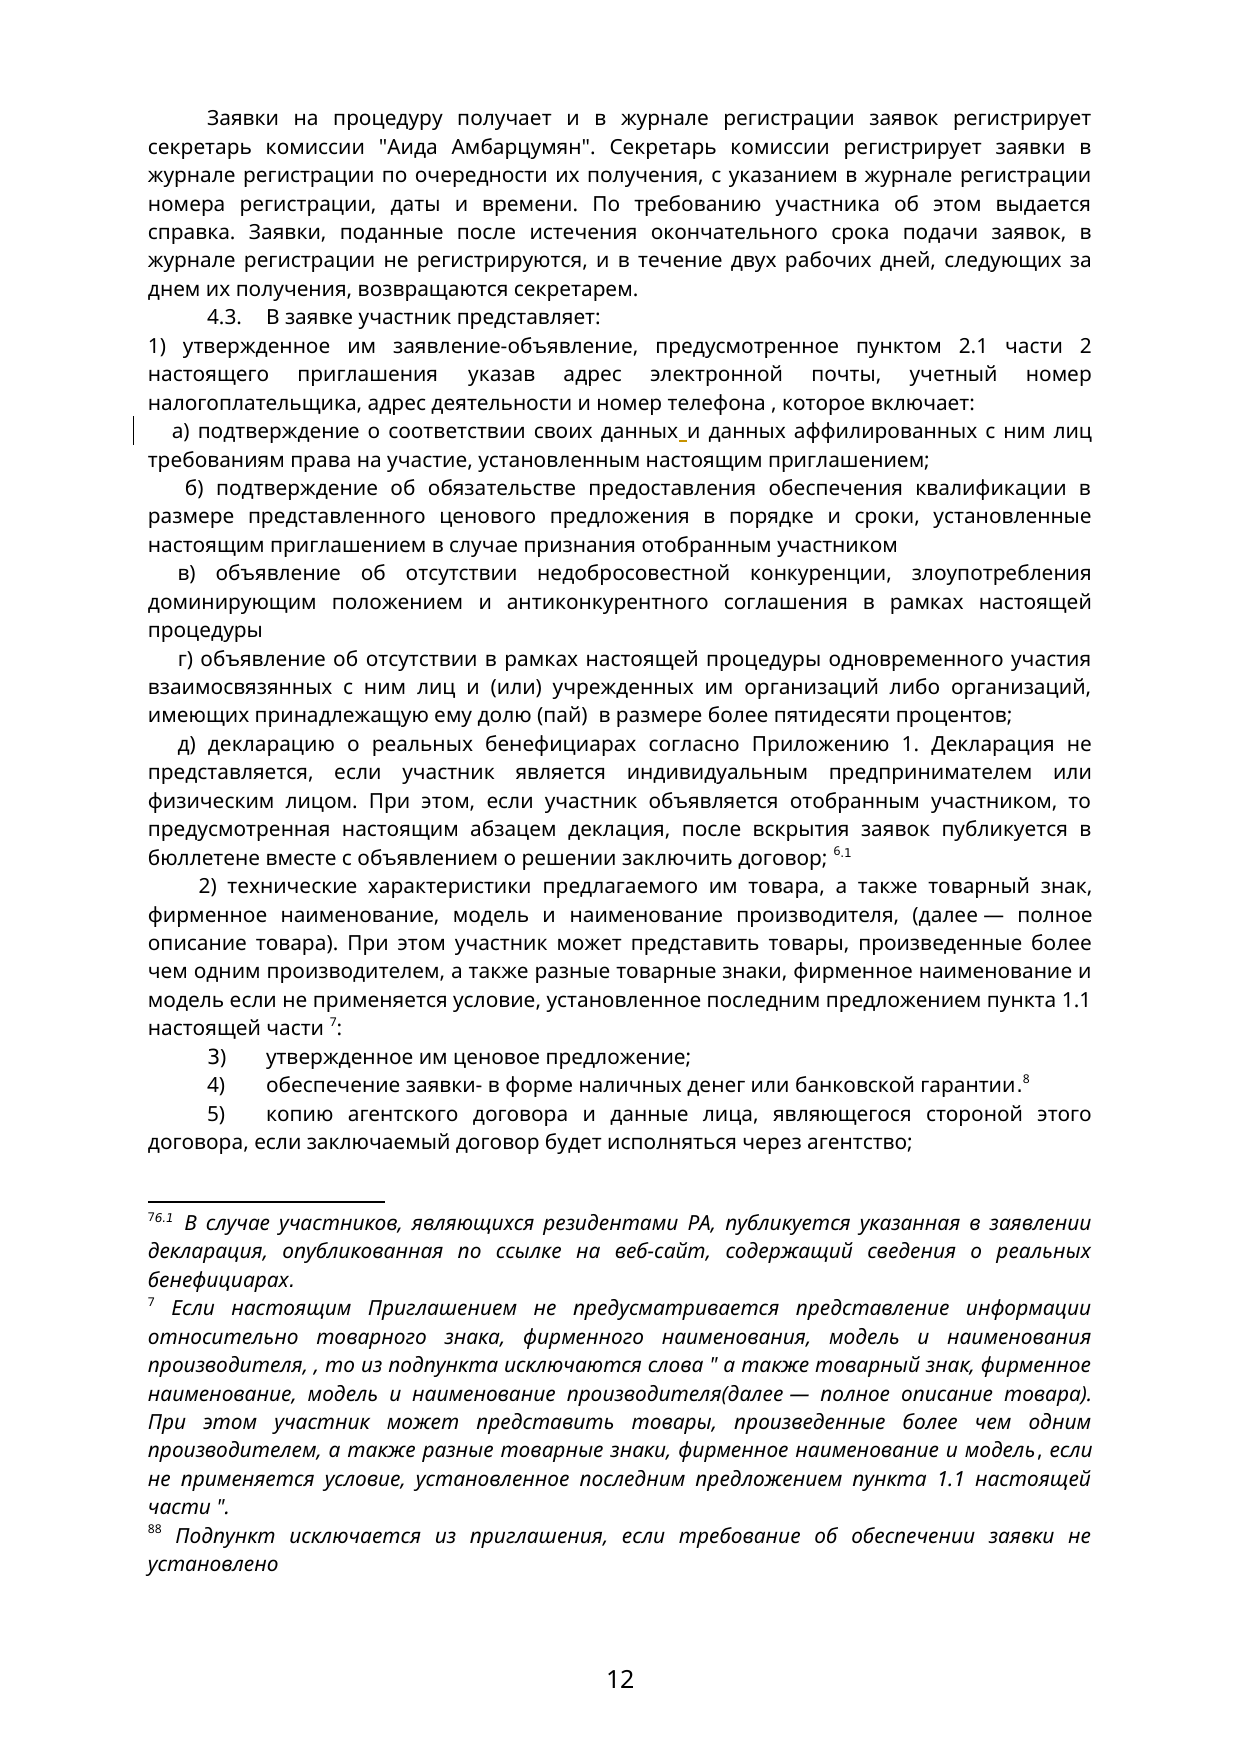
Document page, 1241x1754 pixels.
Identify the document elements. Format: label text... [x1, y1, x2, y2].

text б) подтверждение об обязательстве предоставления обеспечения квалификации в размере представленного ценового предложения в порядке и сроки, установленные настоящим приглашением в случае признания отобранным участником [148, 473, 1092, 558]
text Заявки на процедуру получает и в журнале регистрации заявок регистрирует секретарь комиссии "Аида Амбарцумян". Секретарь комиссии регистрирует заявки в журнале регистрации по очередности их получения, с указанием в журнале регистрации номера регистрации, даты и времени. По требованию участника об этом выдается справка. Заявки, поданные после истечения окончательного срока подачи заявок, в журнале регистрации не регистрируются, и в течение двух рабочих дней, следующих за днем их получения, возвращаются секретарем. [148, 103, 1092, 302]
text а) подтверждение о соответствии своих данныхи данных аффилированных с ним лиц требованиям права на участие, установленным настоящим приглашением; [148, 416, 1092, 473]
text 3) утвержденное им ценовое предложение; [148, 1042, 1092, 1070]
text в) объявление об отсутствии недобросовестной конкуренции, злоупотребления доминирующим положением и антиконкурентного соглашения в рамках настоящей процедуры [148, 558, 1092, 644]
text 4) обеспечение заявки- в форме наличных денег или банковской гарантии.8 [148, 1070, 1092, 1099]
text 4.3. В заявке участник представляет: [148, 302, 1092, 331]
text 2) технические характеристики предлагаемого им товара, а также товарный знак, фирменное наименование, модель и наименование производителя, (далее — полное описание товара). При этом участник может представить товары, произведенные более чем одним производителем, а также разные товарные знаки, фирменное наименование и модель если не применяется условие, установленное последним предложением пункта 1.1 настоящей части 7: [148, 871, 1092, 1042]
text д) декларацию о реальных бенефициарах согласно Приложению 1. Декларация не представляется, если участник является индивидуальным предпринимателем или физическим лицом. При этом, если участник объявляется отобранным участником, то предусмотренная настоящим абзацем деклация, после вскрытия заявок публикуется в бюллетене вместе с объявлением о решении заключить договор; 6.1 [148, 729, 1092, 871]
text 5) копию агентского договора и данные лица, являющегося стороной этого договора, если заключаемый договор будет исполняться через агентство; [148, 1099, 1092, 1156]
text г) объявление об отсутствии в рамках настоящей процедуры одновременного участия взаимосвязянных с ним лиц и (или) учрежденных им организаций либо организаций, имеющих принадлежащую ему долю (пай) в размере более пятидесяти процентов; [148, 644, 1092, 729]
text 1) утвержденное им заявление-объявление, предусмотренное пунктом 2.1 части 2 настоящего приглашения указав адрес электронной почты, учетный номер налогоплательщика, адрес деятельности и номер телефона , которое включает: [148, 331, 1092, 416]
